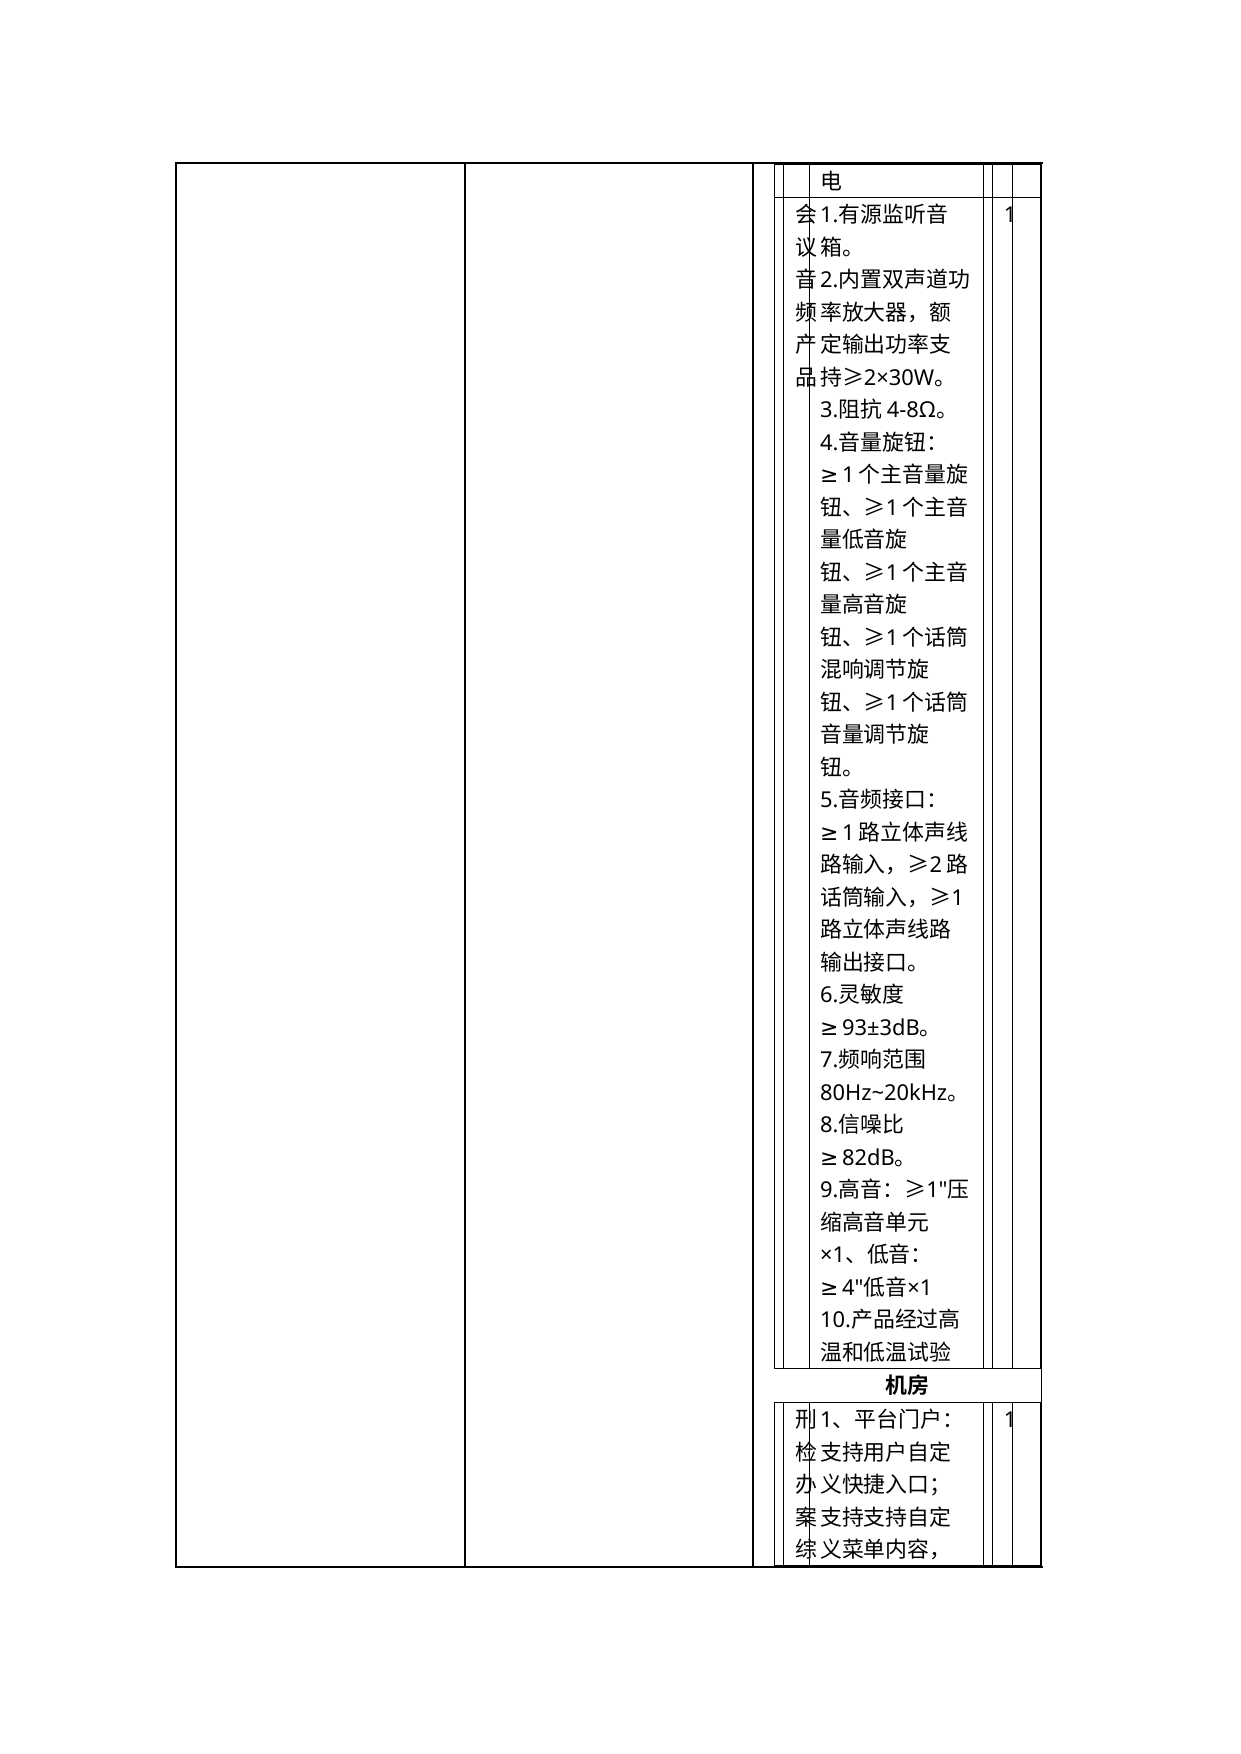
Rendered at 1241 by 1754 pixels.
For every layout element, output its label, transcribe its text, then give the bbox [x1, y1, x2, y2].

table_cell [754, 164, 1041, 1566]
table_cell [466, 164, 752, 1566]
table_cell 1 [177, 164, 464, 1566]
